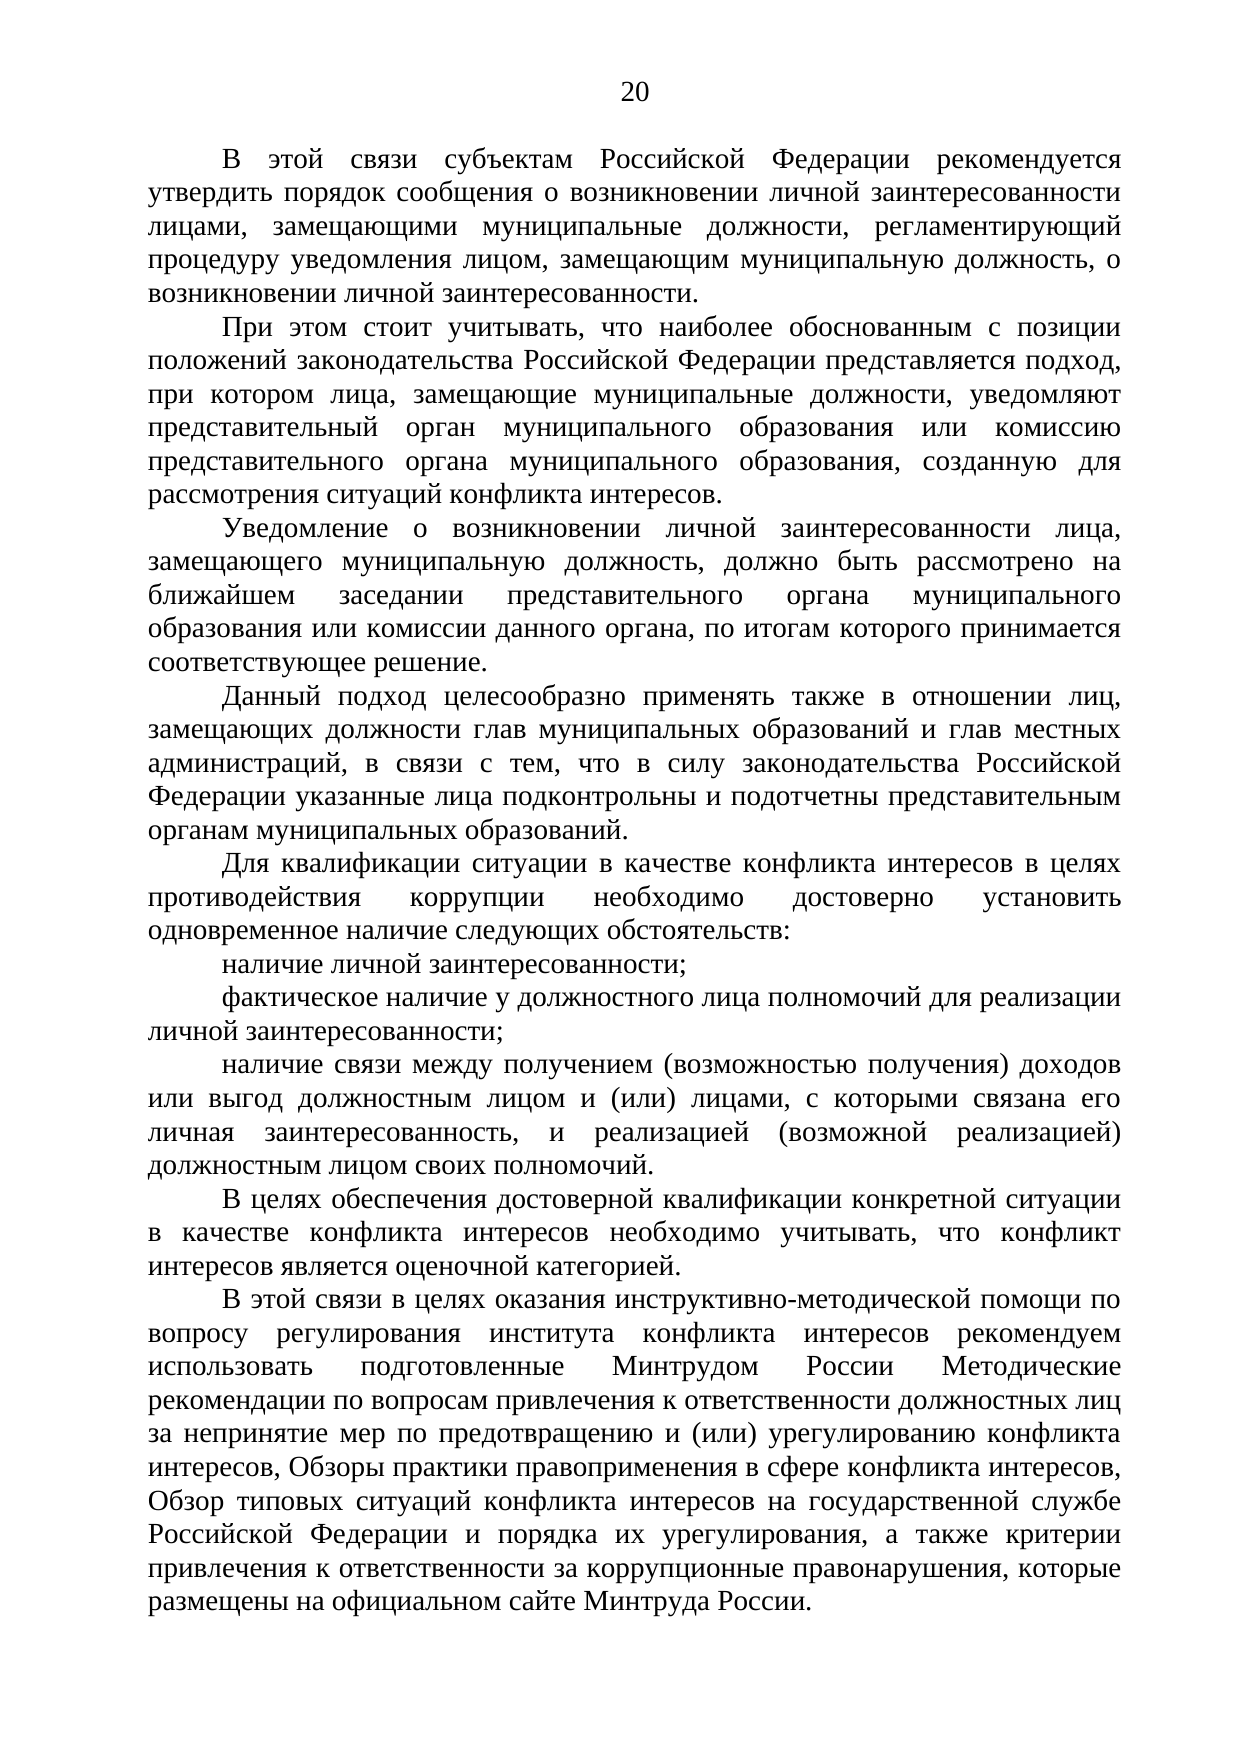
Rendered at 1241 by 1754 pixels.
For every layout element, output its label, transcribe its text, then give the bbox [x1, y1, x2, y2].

text При этом стоит учитывать, что наиболее обоснованным с позиции положений законодательства Российской Федерации представляется подход, при котором лица, замещающие муниципальные должности, уведомляют представительный орган муниципального образования или комиссию представительного органа муниципального образования, созданную для рассмотрения ситуаций конфликта интересов. [148, 309, 1122, 510]
text наличие личной заинтересованности; [148, 946, 1122, 979]
text В этой связи в целях оказания инструктивно-методической помощи по вопросу регулирования института конфликта интересов рекомендуем использовать подготовленные Минтрудом России Методические рекомендации по вопросам привлечения к ответственности должностных лиц за непринятие мер по предотвращению и (или) урегулированию конфликта интересов, Обзоры практики правоприменения в сфере конфликта интересов, Обзор типовых ситуаций конфликта интересов на государственной службе Российской Федерации и порядка их урегулирования, а также критерии привлечения к ответственности за коррупционные правонарушения, которые размещены на официальном сайте Минтруда России. [148, 1281, 1122, 1617]
text В этой связи субъектам Российской Федерации рекомендуется утвердить порядок сообщения о возникновении личной заинтересованности лицами, замещающими муниципальные должности, регламентирующий процедуру уведомления лицом, замещающим муниципальную должность, о возникновении личной заинтересованности. [148, 141, 1122, 309]
text наличие связи между получением (возможностью получения) доходов или выгод должностным лицом и (или) лицами, с которыми связана его личная заинтересованность, и реализацией (возможной реализацией) должностным лицом своих полномочий. [148, 1047, 1122, 1181]
text Для квалификации ситуации в качестве конфликта интересов в целях противодействия коррупции необходимо достоверно установить одновременное наличие следующих обстоятельств: [148, 845, 1122, 946]
text фактическое наличие у должностного лица полномочий для реализации личной заинтересованности; [148, 979, 1122, 1047]
text Уведомление о возникновении личной заинтересованности лица, замещающего муниципальную должность, должно быть рассмотрено на ближайшем заседании представительного органа муниципального образования или комиссии данного органа, по итогам которого принимается соответствующее решение. [148, 510, 1122, 678]
text Данный подход целесообразно применять также в отношении лиц, замещающих должности глав муниципальных образований и глав местных администраций, в связи с тем, что в силу законодательства Российской Федерации указанные лица подконтрольны и подотчетны представительным органам муниципальных образований. [148, 678, 1122, 845]
text В целях обеспечения достоверной квалификации конкретной ситуации в качестве конфликта интересов необходимо учитывать, что конфликт интересов является оценочной категорией. [148, 1181, 1122, 1281]
